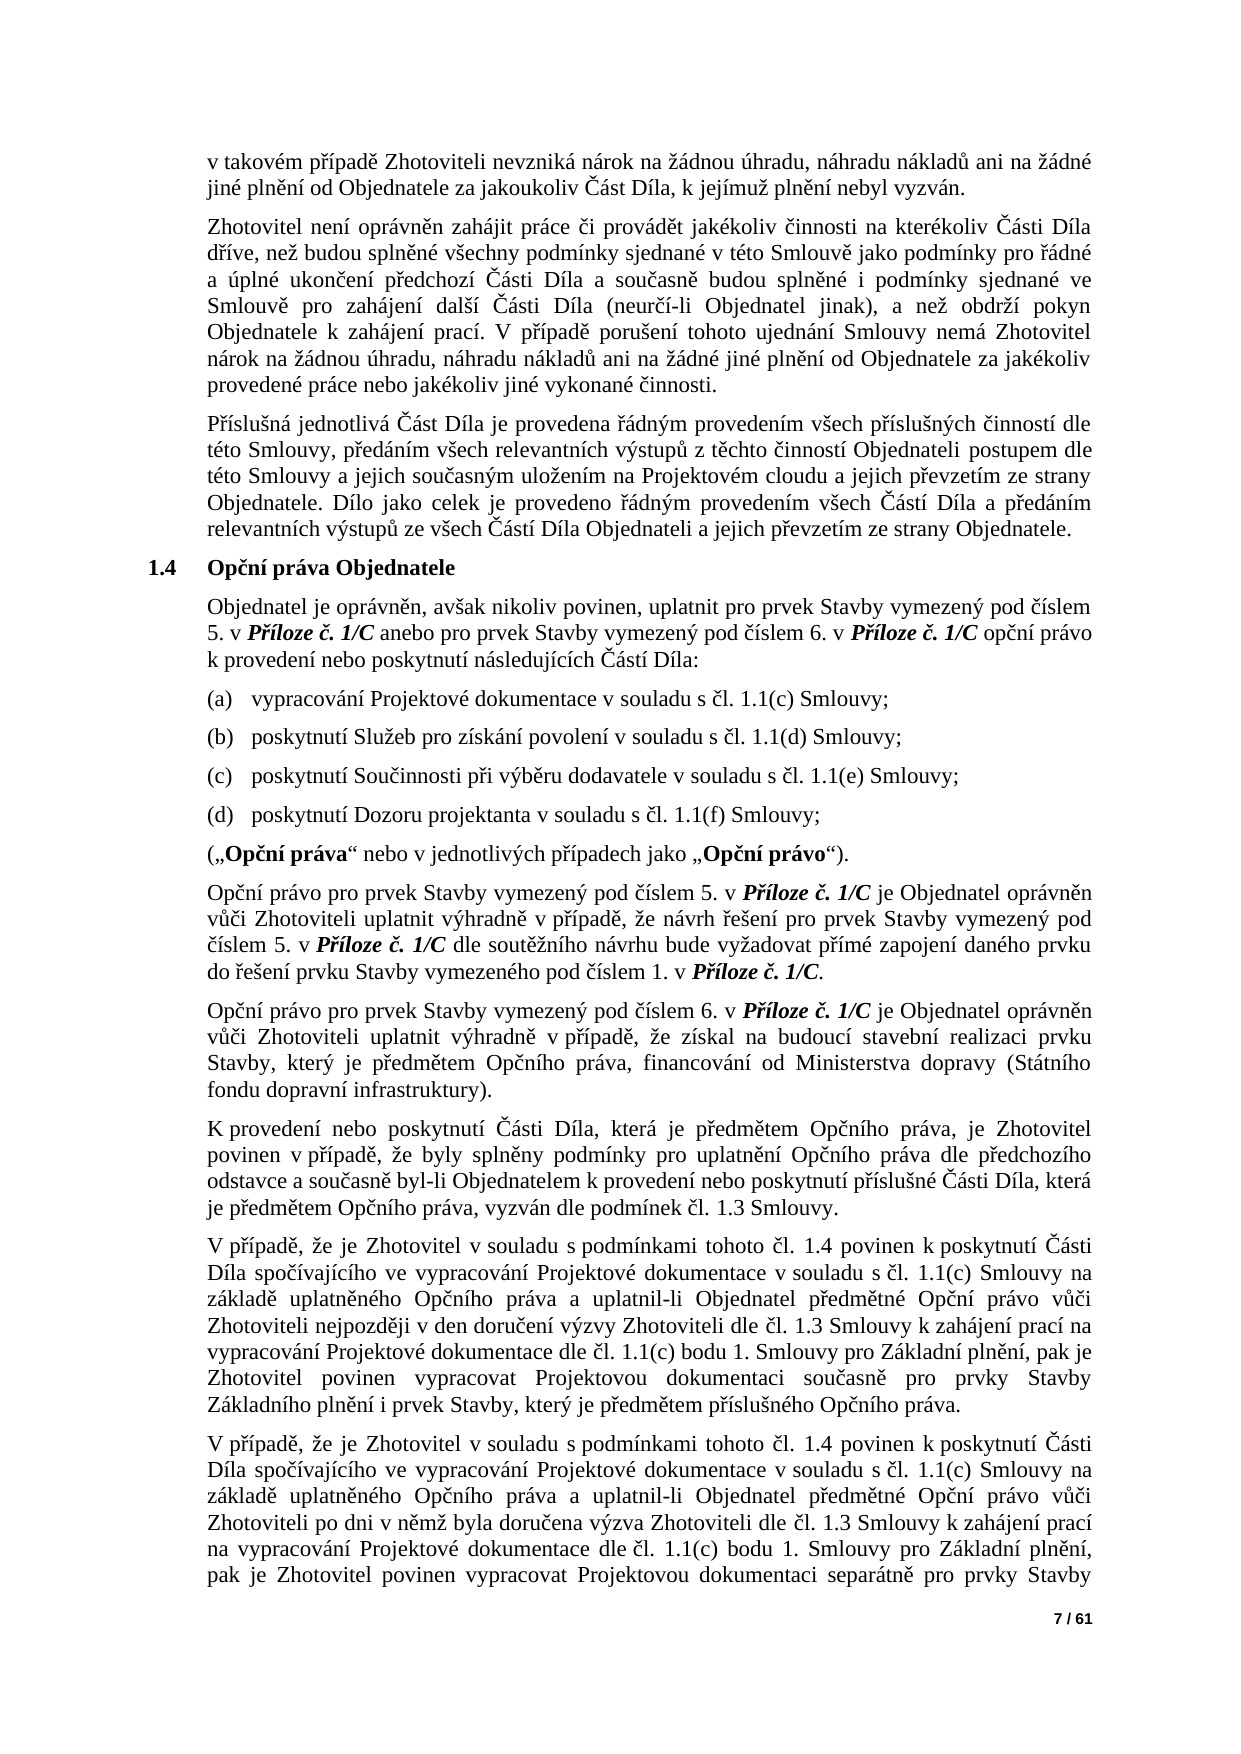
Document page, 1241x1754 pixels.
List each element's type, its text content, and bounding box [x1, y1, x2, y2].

list („Opční práva“ nebo v jednotlivých případech jako „Opční právo“). [207, 840, 1092, 866]
text Opční práva Objednatele [148, 554, 1092, 581]
text poskytnutí Služeb pro získání povolení v souladu s čl. 1.1(d) Smlouvy; [207, 723, 1092, 750]
text Opční právo pro prvek Stavby vymezený pod číslem 6. v Příloze č. 1/C je Objednatel oprávněn vůči Zhotoviteli uplatnit výhradně v případě, že získal na budoucí stavební realizaci prvku Stavby, který je předmětem Opčního práva, financování od Ministerstva dopravy (Státního fondu dopravní infrastruktury). [207, 997, 1092, 1102]
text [207, 148, 1092, 200]
text vypracování Projektové dokumentace v souladu s čl. 1.1(c) Smlouvy; [207, 684, 1092, 711]
text poskytnutí Součinnosti při výběru dodavatele v souladu s čl. 1.1(e) Smlouvy; [207, 762, 1092, 789]
text Opční právo pro prvek Stavby vymezený pod číslem 5. v Příloze č. 1/C je Objednatel oprávněn vůči Zhotoviteli uplatnit výhradně v případě, že návrh řešení pro prvek Stavby vymezený pod číslem 5. v Příloze č. 1/C dle soutěžního návrhu bude vyžadovat přímé zapojení daného prvku do řešení prvku Stavby vymezeného pod číslem 1. v Příloze č. 1/C. [207, 879, 1092, 984]
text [207, 1429, 1092, 1588]
text K provedení nebo poskytnutí Části Díla, která je předmětem Opčního práva, je Zhotovitel povinen v případě, že byly splněny podmínky pro uplatnění Opčního práva dle předchozího odstavce a současně byl-li Objednatelem k provedení nebo poskytnutí příslušné Části Díla, která je předmětem Opčního práva, vyzván dle podmínek čl. 1.3 Smlouvy. [207, 1115, 1092, 1220]
text poskytnutí Dozoru projektanta v souladu s čl. 1.1(f) Smlouvy; [207, 801, 1092, 827]
text Objednatel je oprávněn, avšak nikoliv povinen, uplatnit pro prvek Stavby vymezený pod číslem 5. v Příloze č. 1/C anebo pro prvek Stavby vymezený pod číslem 6. v Příloze č. 1/C opční právo k provedení nebo poskytnutí následujících Částí Díla: [207, 593, 1092, 672]
text Příslušná jednotlivá Část Díla je provedena řádným provedením všech příslušných činností dle této Smlouvy, předáním všech relevantních výstupů z těchto činností Objednateli postupem dle této Smlouvy a jejich současným uložením na Projektovém cloudu a jejich převzetím ze strany Objednatele. Dílo jako celek je provedeno řádným provedením všech Částí Díla a předáním relevantních výstupů ze všech Částí Díla Objednateli a jejich převzetím ze strany Objednatele. [207, 410, 1092, 542]
text V případě, že je Zhotovitel v souladu s podmínkami tohoto čl. 1.4 povinen k poskytnutí Části Díla spočívajícího ve vypracování Projektové dokumentace v souladu s čl. 1.1(c) Smlouvy na základě uplatněného Opčního práva a uplatnil-li Objednatel předmětné Opční právo vůči Zhotoviteli nejpozději v den doručení výzvy Zhotoviteli dle čl. 1.3 Smlouvy k zahájení prací na vypracování Projektové dokumentace dle čl. 1.1(c) bodu 1. Smlouvy pro Základní plnění, pak je Zhotovitel povinen vypracovat Projektovou dokumentaci současně pro prvky Stavby Základního plnění i prvek Stavby, který je předmětem příslušného Opčního práva. [207, 1233, 1092, 1417]
text Zhotovitel není oprávněn zahájit práce či provádět jakékoliv činnosti na kterékoliv Části Díla dříve, než budou splněné všechny podmínky sjednané v této Smlouvě jako podmínky pro řádné a úplné ukončení předchozí Části Díla a současně budou splněné i podmínky sjednané ve Smlouvě pro zahájení další Části Díla (neurčí-li Objednatel jinak), a než obdrží pokyn Objednatele k zahájení prací. V případě porušení tohoto ujednání Smlouvy nemá Zhotovitel nárok na žádnou úhradu, náhradu nákladů ani na žádné jiné plnění od Objednatele za jakékoliv provedené práce nebo jakékoliv jiné vykonané činnosti. [207, 213, 1092, 397]
